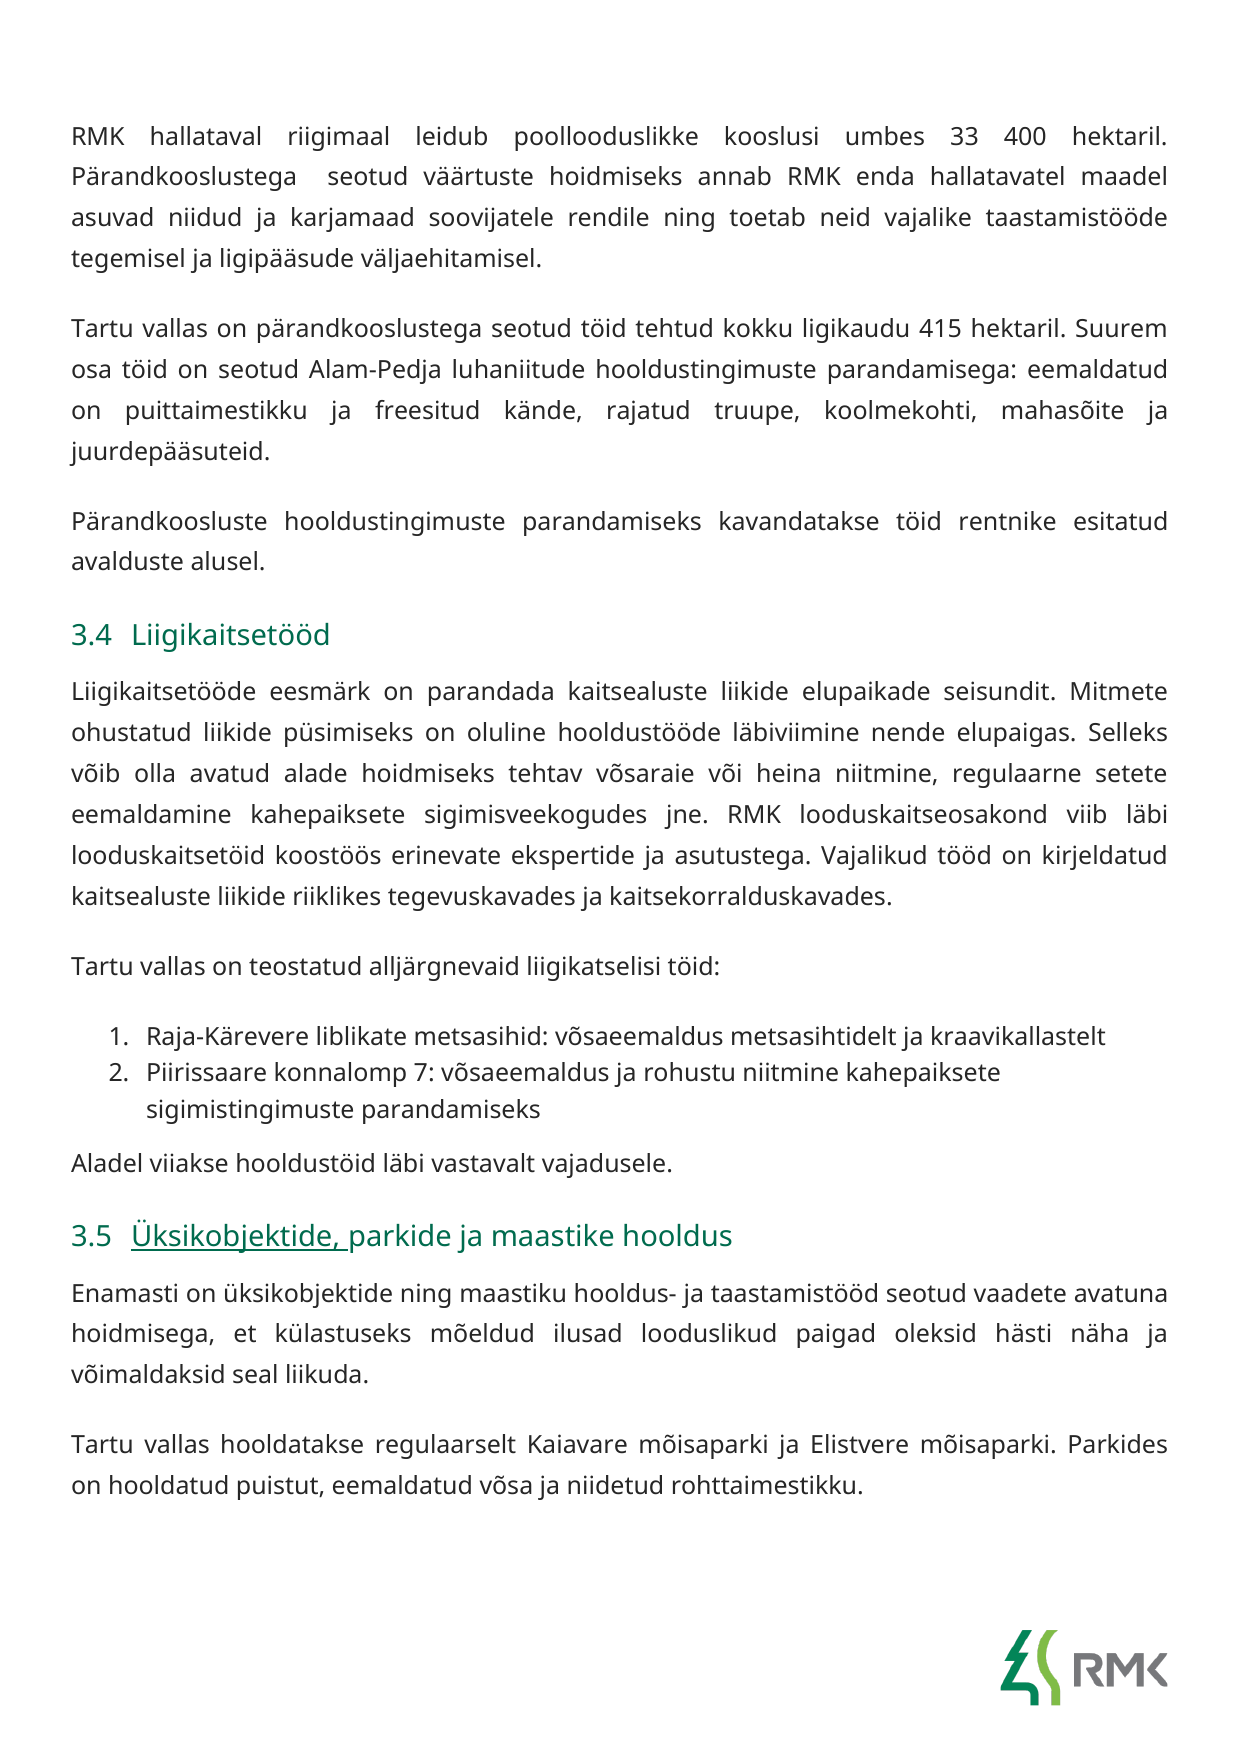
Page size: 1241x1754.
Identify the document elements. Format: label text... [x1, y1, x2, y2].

text Pärandkoosluste hooldustingimuste parandamiseks kavandatakse töid rentnike esitatud avalduste alusel. [71, 503, 1169, 578]
text Aladel viiakse hooldustöid läbi vastavalt vajadusele. [71, 1145, 1169, 1179]
text RMK hallataval riigimaal leidub poollooduslikke kooslusi umbes 33 400 hektaril. Pärandkooslustega seotud väärtuste hoidmiseks annab RMK enda hallatavatel maadel asuvad niidud ja karjamaad soovijatele rendile ning toetab neid vajalike taastamistööde tegemisel ja ligipääsude väljaehitamisel. [71, 118, 1169, 275]
text Enamasti on üksikobjektide ning maastiku hooldus- ja taastamistööd seotud vaadete avatuna hoidmisega, et külastuseks mõeldud ilusad looduslikud paigad oleksid hästi näha ja võimaldaksid seal liikuda. [71, 1275, 1169, 1391]
text Tartu vallas on teostatud alljärgnevaid liigikatselisi töid: [71, 948, 1169, 982]
subtitle Üksikobjektide, parkide ja maastike hooldus [71, 1215, 1169, 1255]
list Piirissaare konnalomp 7: võsaeemaldus ja rohustu niitmine kahepaiksete sigimistingimuste parandamiseks [108, 1055, 1169, 1126]
list Raja-Kärevere liblikate metsasihid: võsaeemaldus metsasihtidelt ja kraavikallastelt [108, 1018, 1169, 1052]
subtitle Liigikaitsetööd [71, 614, 1169, 654]
text Liigikaitsetööde eesmärk on parandada kaitsealuste liikide elupaikade seisundit. Mitmete ohustatud liikide püsimiseks on oluline hooldustööde läbiviimine nende elupaigas. Selleks võib olla avatud alade hoidmiseks tehtav võsaraie või heina niitmine, regulaarne setete eemaldamine kahepaiksete sigimisveekogudes jne. RMK looduskaitseosakond viib läbi looduskaitsetöid koostöös erinevate ekspertide ja asutustega. Vajalikud tööd on kirjeldatud kaitsealuste liikide riiklikes tegevuskavades ja kaitsekorralduskavades. [71, 674, 1169, 912]
text Tartu vallas hooldatakse regulaarselt Kaiavare mõisaparki ja Elistvere mõisaparki. Parkides on hooldatud puistut, eemaldatud võsa ja niidetud rohttaimestikku. [71, 1427, 1169, 1502]
picture [998, 1629, 1168, 1705]
text Tartu vallas on pärandkooslustega seotud töid tehtud kokku ligikaudu 415 hektaril. Suurem osa töid on seotud Alam-Pedja luhaniitude hooldustingimuste parandamisega: eemaldatud on puittaimestikku ja freesitud kände, rajatud truupe, koolmekohti, mahasõite ja juurdepääsuteid. [71, 311, 1169, 467]
